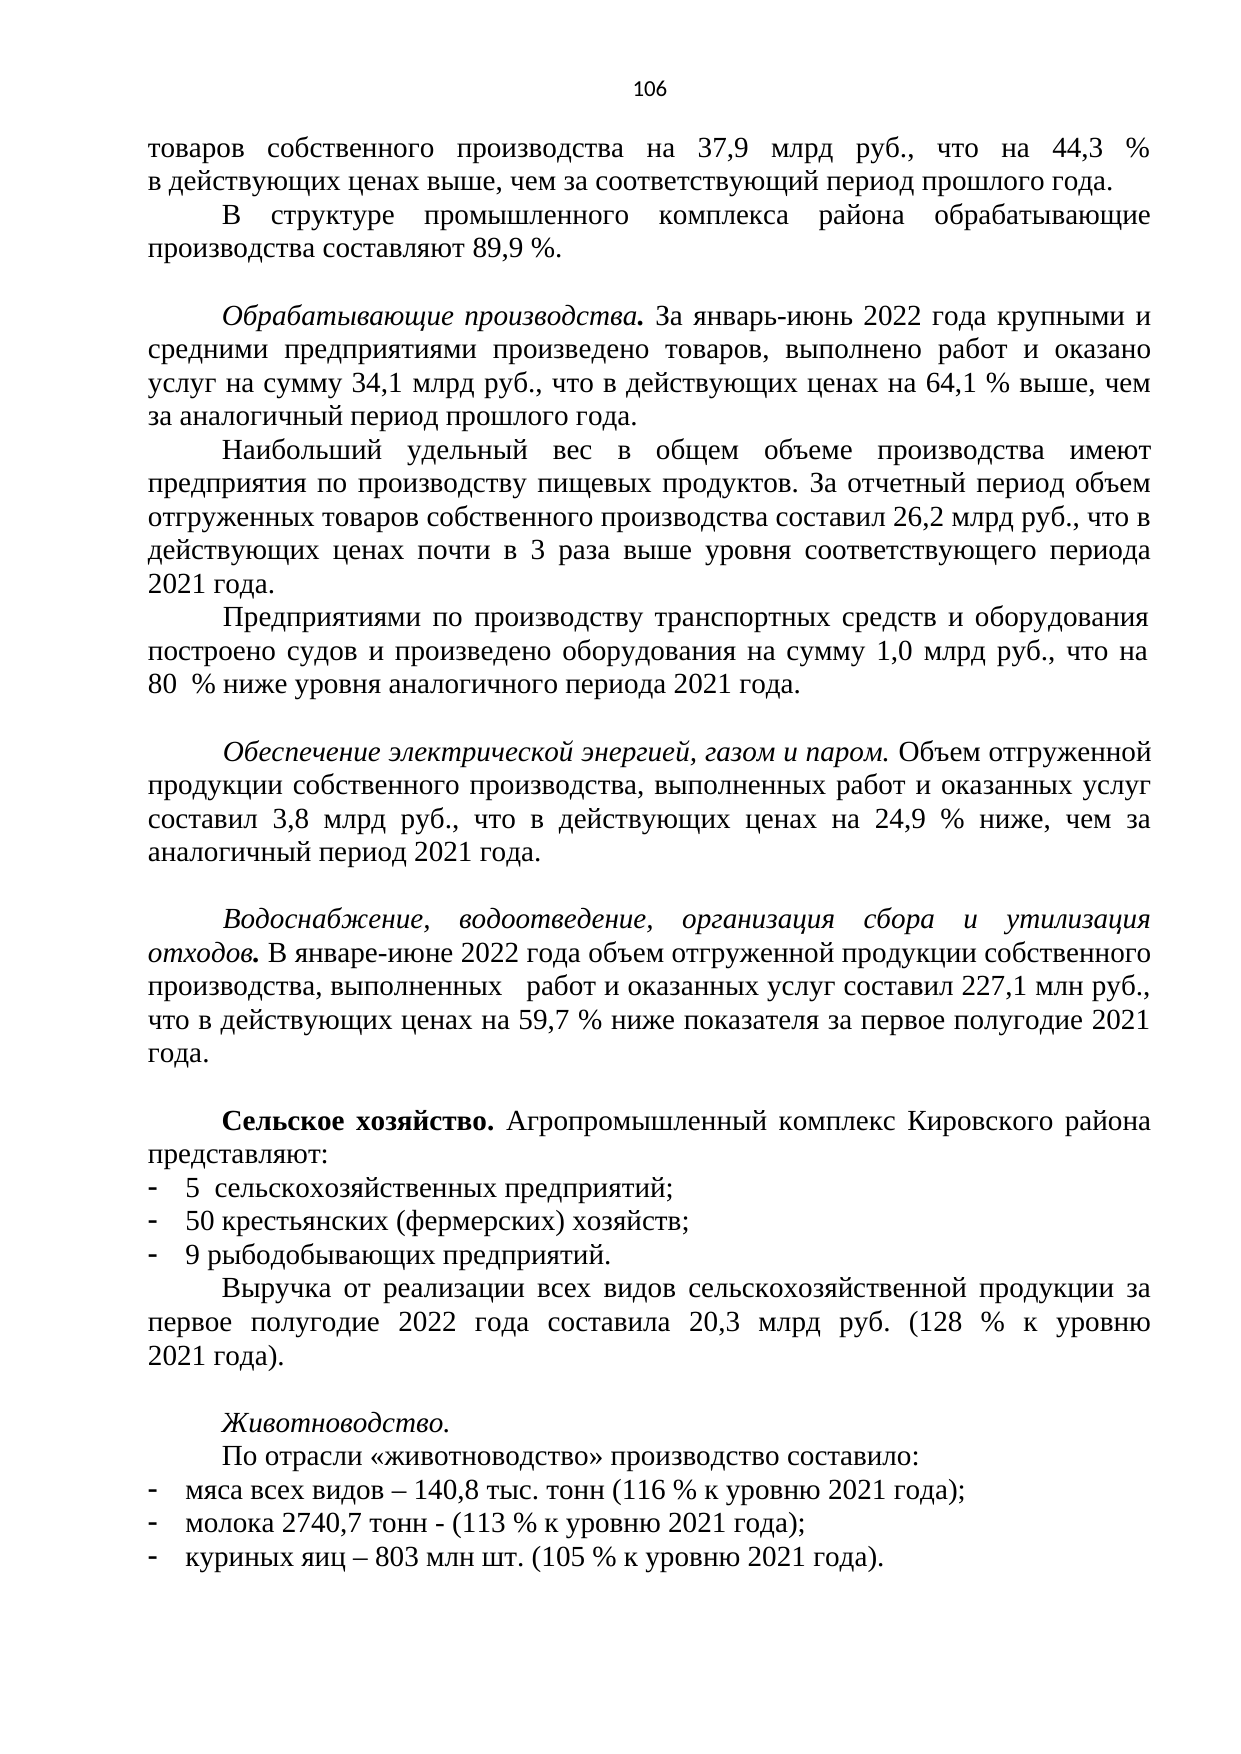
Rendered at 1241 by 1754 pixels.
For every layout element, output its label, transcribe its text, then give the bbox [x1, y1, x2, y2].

text Животноводство. [148, 1405, 1152, 1438]
text Обеспечение электрической энергией, газом и паром. Объем отгруженной продукции собственного производства, выполненных работ и оказанных услуг составил 3,8 млрд руб., что в действующих ценах на 24,9 % ниже, чем за аналогичный период 2021 года. [148, 734, 1152, 868]
list мяса всех видов – 140,8 тыс. тонн (116 % к уровню 2021 года); [148, 1472, 1152, 1506]
list 9 рыбодобывающих предприятий. [148, 1237, 1152, 1271]
list молока 2740,7 тонн - (113 % к уровню 2021 года); [148, 1506, 1152, 1539]
text Сельское хозяйство. Агропромышленный комплекс Кировского района представляют: [148, 1103, 1152, 1170]
text В структуре промышленного комплекса района обрабатывающие производства составляют 89,9 %. [148, 197, 1152, 264]
text Водоснабжение, водоотведение, организация сбора и утилизация отходов. В январе-июне 2022 года объем отгруженной продукции собственного производства, выполненных работ и оказанных услуг составил 227,1 млн руб., что в действующих ценах на 59,7 % ниже показателя за первое полугодие 2021 года. [148, 901, 1152, 1069]
text Обрабатывающие производства. За январь-июнь 2022 года крупными и средними предприятиями произведено товаров, выполнено работ и оказано услуг на сумму 34,1 млрд руб., что в действующих ценах на 64,1 % выше, чем за аналогичный период прошлого года. [148, 298, 1152, 432]
text По отрасли «животноводство» производство составило: [148, 1438, 1152, 1472]
text Выручка от реализации всех видов сельскохозяйственной продукции за первое полугодие 2022 года составила 20,3 млрд руб. (128 % к уровню 2021 года). [148, 1271, 1152, 1371]
list куриных яиц – 803 млн шт. (105 % к уровню 2021 года). [148, 1539, 1152, 1573]
text Предприятиями по производству транспортных средств и оборудования построено судов и произведено оборудования на сумму 1,0 млрд руб., что на 80 % ниже уровня аналогичного периода 2021 года. [148, 599, 1149, 700]
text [148, 130, 1152, 197]
list 50 крестьянских (фермерских) хозяйств; [148, 1203, 1152, 1237]
text Наибольший удельный вес в общем объеме производства имеют предприятия по производству пищевых продуктов. За отчетный период объем отгруженных товаров собственного производства составил 26,2 млрд руб., что в действующих ценах почти в 3 раза выше уровня соответствующего периода 2021 года. [148, 432, 1152, 599]
list 5 сельскохозяйственных предприятий; [148, 1170, 1152, 1203]
